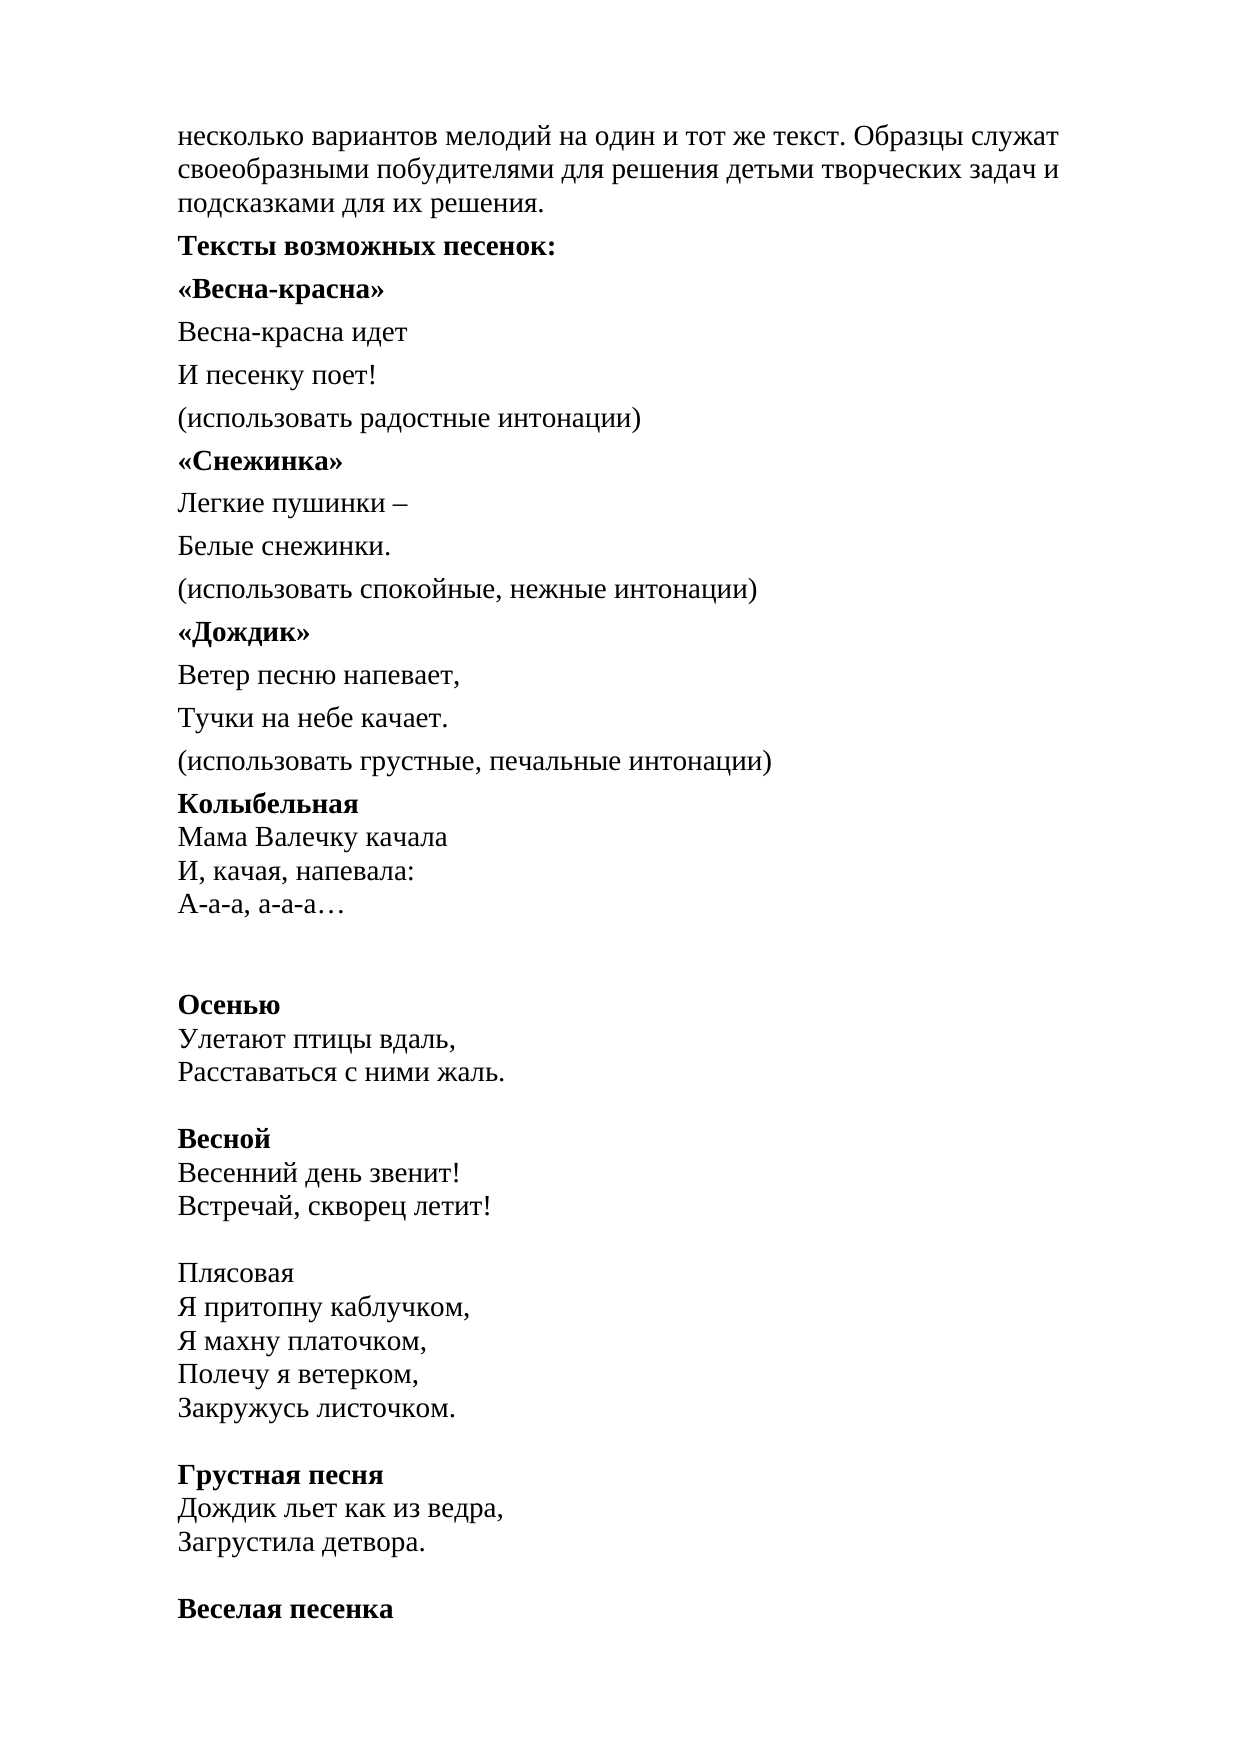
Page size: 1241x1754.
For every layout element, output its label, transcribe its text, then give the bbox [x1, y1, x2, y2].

text Тексты возможных песенок: [177, 228, 1152, 262]
text Ветер песню напевает, [177, 657, 1152, 691]
text «Весна-красна» [177, 271, 1152, 304]
text (использовать грустные, печальные интонации) [177, 743, 1152, 777]
text И песенку поет! [177, 357, 1152, 390]
text Белые снежинки. [177, 528, 1152, 562]
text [177, 118, 1152, 219]
text «Снежинка» [177, 443, 1152, 476]
text (использовать радостные интонации) [177, 400, 1152, 433]
text Весна-красна идет [177, 314, 1152, 347]
text (использовать спокойные, нежные интонации) [177, 571, 1152, 605]
text Тучки на небе качает. [177, 700, 1152, 734]
text Легкие пушинки – [177, 486, 1152, 519]
text «Дождик» [177, 614, 1152, 648]
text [177, 786, 1152, 1624]
